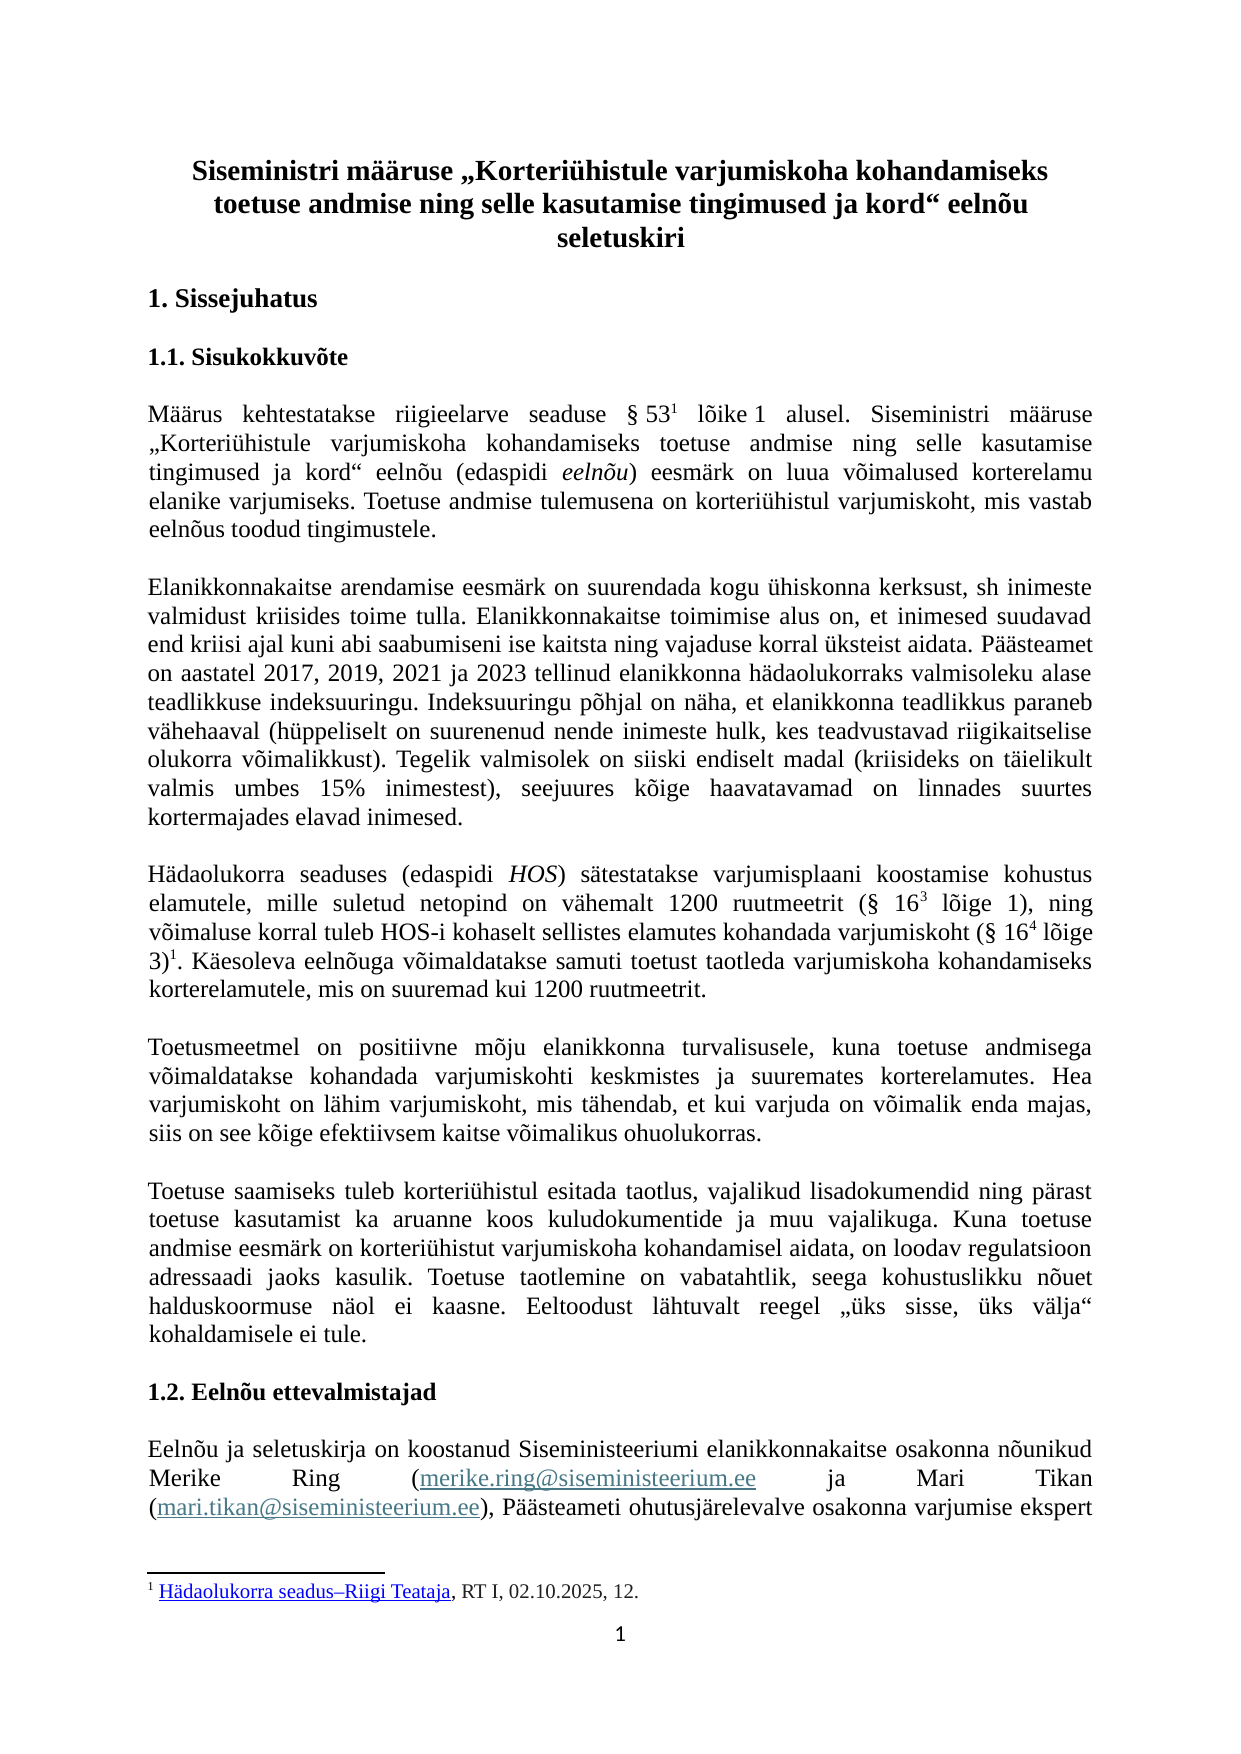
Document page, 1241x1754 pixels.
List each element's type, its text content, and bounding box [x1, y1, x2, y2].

text 1. Sissejuhatus [147, 282, 1093, 313]
text Toetuse saamiseks tuleb korteriühistul esitada taotlus, vajalikud lisadokumendid ning pärast toetuse kasutamist ka aruanne koos kuludokumentide ja muu vajalikuga. Kuna toetuse andmise eesmärk on korteriühistut varjumiskoha kohandamisel aidata, on loodav regulatsioon adressaadi jaoks kasulik. Toetuse taotlemine on vabatahtlik, seega kohustuslikku nõuet halduskoormuse näol ei kaasne. Eeltoodust lähtuvalt reegel „üks sisse, üks välja“ kohaldamisele ei tule. [147, 1176, 1093, 1348]
text Elanikkonnakaitse arendamise eesmärk on suurendada kogu ühiskonna kerksust, sh inimeste valmidust kriisides toime tulla. Elanikkonnakaitse toimimise alus on, et inimesed suudavad end kriisi ajal kuni abi saabumiseni ise kaitsta ning vajaduse korral üksteist aidata. Päästeamet on aastatel 2017, 2019, 2021 ja 2023 tellinud elanikkonna hädaolukorraks valmisoleku alase teadlikkuse indeksuuringu. Indeksuuringu põhjal on näha, et elanikkonna teadlikkus paraneb vähehaaval (hüppeliselt on suurenenud nende inimeste hulk, kes teadvustavad riigikaitselise olukorra võimalikkust). Tegelik valmisolek on siiski endiselt madal (kriisideks on täielikult valmis umbes 15% inimestest), seejuures kõige haavatavamad on linnades suurtes kortermajades elavad inimesed. [147, 572, 1093, 831]
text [147, 1434, 1093, 1521]
text 1.1. Sisukokkuvõte [147, 342, 1093, 371]
text Määrus kehtestatakse riigieelarve seaduse § 531 lõike 1 alusel. Siseministri määruse „Korteriühistule varjumiskoha kohandamiseks toetuse andmise ning selle kasutamise tingimused ja kord“ eelnõu (edaspidi eelnõu) eesmärk on luua võimalused korterelamu elanike varjumiseks. Toetuse andmise tulemusena on korteriühistul varjumiskoht, mis vastab eelnõus toodud tingimustele. [147, 399, 1093, 543]
text Toetusmeetmel on positiivne mõju elanikkonna turvalisusele, kuna toetuse andmisega võimaldatakse kohandada varjumiskohti keskmistes ja suuremates korterelamutes. Hea varjumiskoht on lähim varjumiskoht, mis tähendab, et kui varjuda on võimalik enda majas, siis on see kõige efektiivsem kaitse võimalikus ohuolukorras. [147, 1032, 1093, 1147]
text Siseministri määruse „Korteriühistule varjumiskoha kohandamiseks toetuse andmise ning selle kasutamise tingimused ja kord“ eelnõu seletuskiri [147, 153, 1093, 253]
text Hädaolukorra seaduses (edaspidi HOS) sätestatakse varjumisplaani koostamise kohustus elamutele, mille suletud netopind on vähemalt 1200 ruutmeetrit (§ 163 lõige 1), ning võimaluse korral tuleb HOS-i kohaselt sellistes elamutes kohandada varjumiskoht (§ 164 lõige 3). Käesoleva eelnõuga võimaldatakse samuti toetust taotleda varjumiskoha kohandamiseks korterelamutele, mis on suuremad kui 1200 ruutmeetrit. [147, 859, 1093, 1003]
text 1.2. Eelnõu ettevalmistajad [147, 1377, 1093, 1406]
